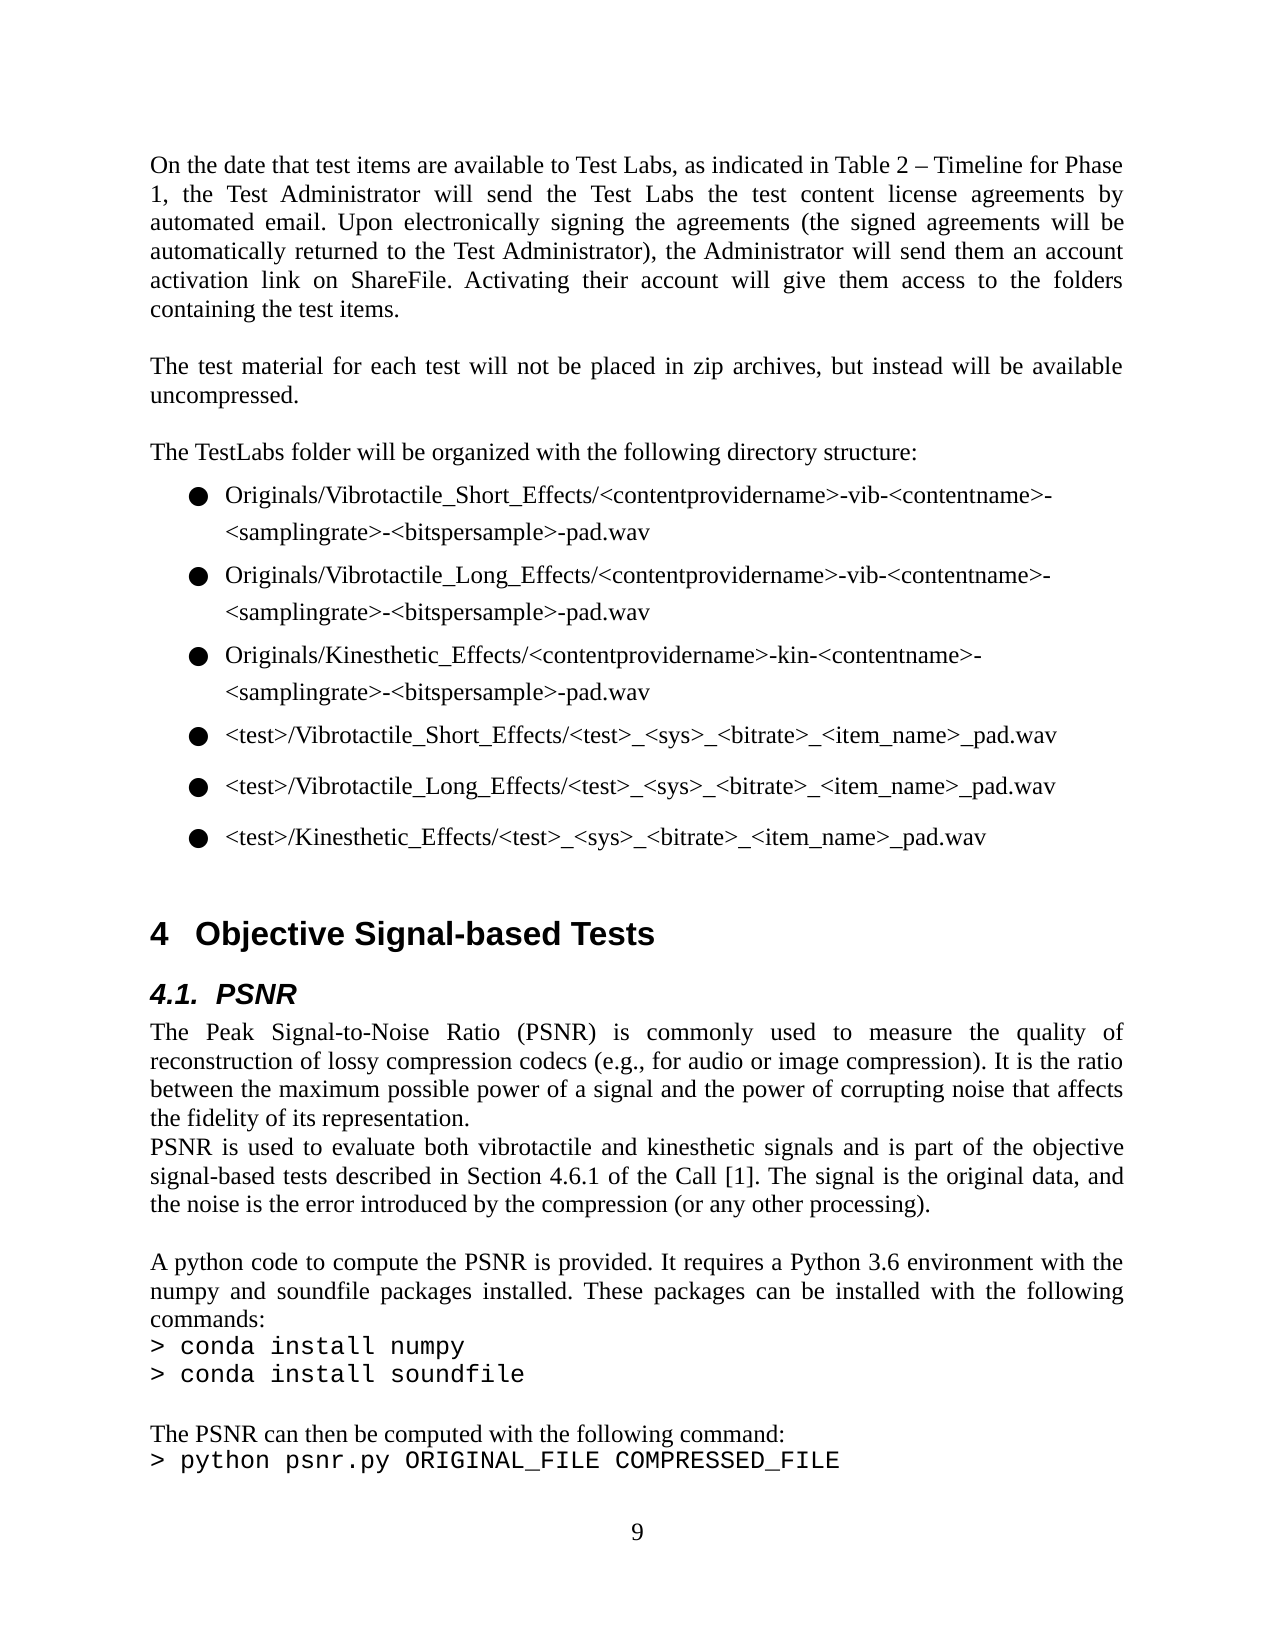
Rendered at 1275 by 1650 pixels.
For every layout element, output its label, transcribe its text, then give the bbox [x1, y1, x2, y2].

subtitle Objective Signal-based Tests [150, 914, 1125, 952]
text The test material for each test will not be placed in zip archives, but instead will be available uncompressed. [150, 351, 1125, 409]
list <test>/Vibrotactile_Long_Effects/<test>_<sys>_<bitrate>_<item_name>_pad.wav [187, 757, 1125, 809]
list Originals/Kinesthetic_Effects/<contentprovidername>-kin-<contentname>-<samplingrate>-<bitspersample>-pad.wav [187, 626, 1125, 706]
text A python code to compute the PSNR is provided. It requires a Python 3.6 environment with the numpy and soundfile packages installed. These packages can be installed with the following commands: [150, 1247, 1125, 1333]
text The TestLabs folder will be organized with the following directory structure: [150, 437, 1125, 466]
text PSNR is used to evaluate both vibrotactile and kinesthetic signals and is part of the objective signal-based tests described in Section 4.6.1 of the Call [1]. The signal is the original data, and the noise is the error introduced by the compression (or any other processing). [150, 1132, 1125, 1218]
text The Peak Signal-to-Noise Ratio (PSNR) is commonly used to measure the quality of reconstruction of lossy compression codecs (e.g., for audio or image compression). It is the ratio between the maximum possible power of a signal and the power of corrupting noise that affects the fidelity of its representation. [150, 1017, 1125, 1132]
list Originals/Vibrotactile_Long_Effects/<contentprovidername>-vib-<contentname>-<samplingrate>-<bitspersample>-pad.wav [187, 546, 1125, 626]
text On the date that test items are available to Test Labs, as indicated in Table 2 – Timeline for Phase 1, the Test Administrator will send the Test Labs the test content license agreements by automated email. Upon electronically signing the agreements (the signed agreements will be automatically returned to the Test Administrator), the Administrator will send them an account activation link on ShareFile. Activating their account will give them access to the folders containing the test items. [150, 150, 1125, 322]
list <test>/Kinesthetic_Effects/<test>_<sys>_<bitrate>_<item_name>_pad.wav [187, 809, 1125, 860]
list <test>/Vibrotactile_Short_Effects/<test>_<sys>_<bitrate>_<item_name>_pad.wav [187, 706, 1125, 757]
subtitle PSNR [150, 977, 1125, 1011]
list Originals/Vibrotactile_Short_Effects/<contentprovidername>-vib-<contentname>-<samplingrate>-<bitspersample>-pad.wav [187, 466, 1125, 546]
